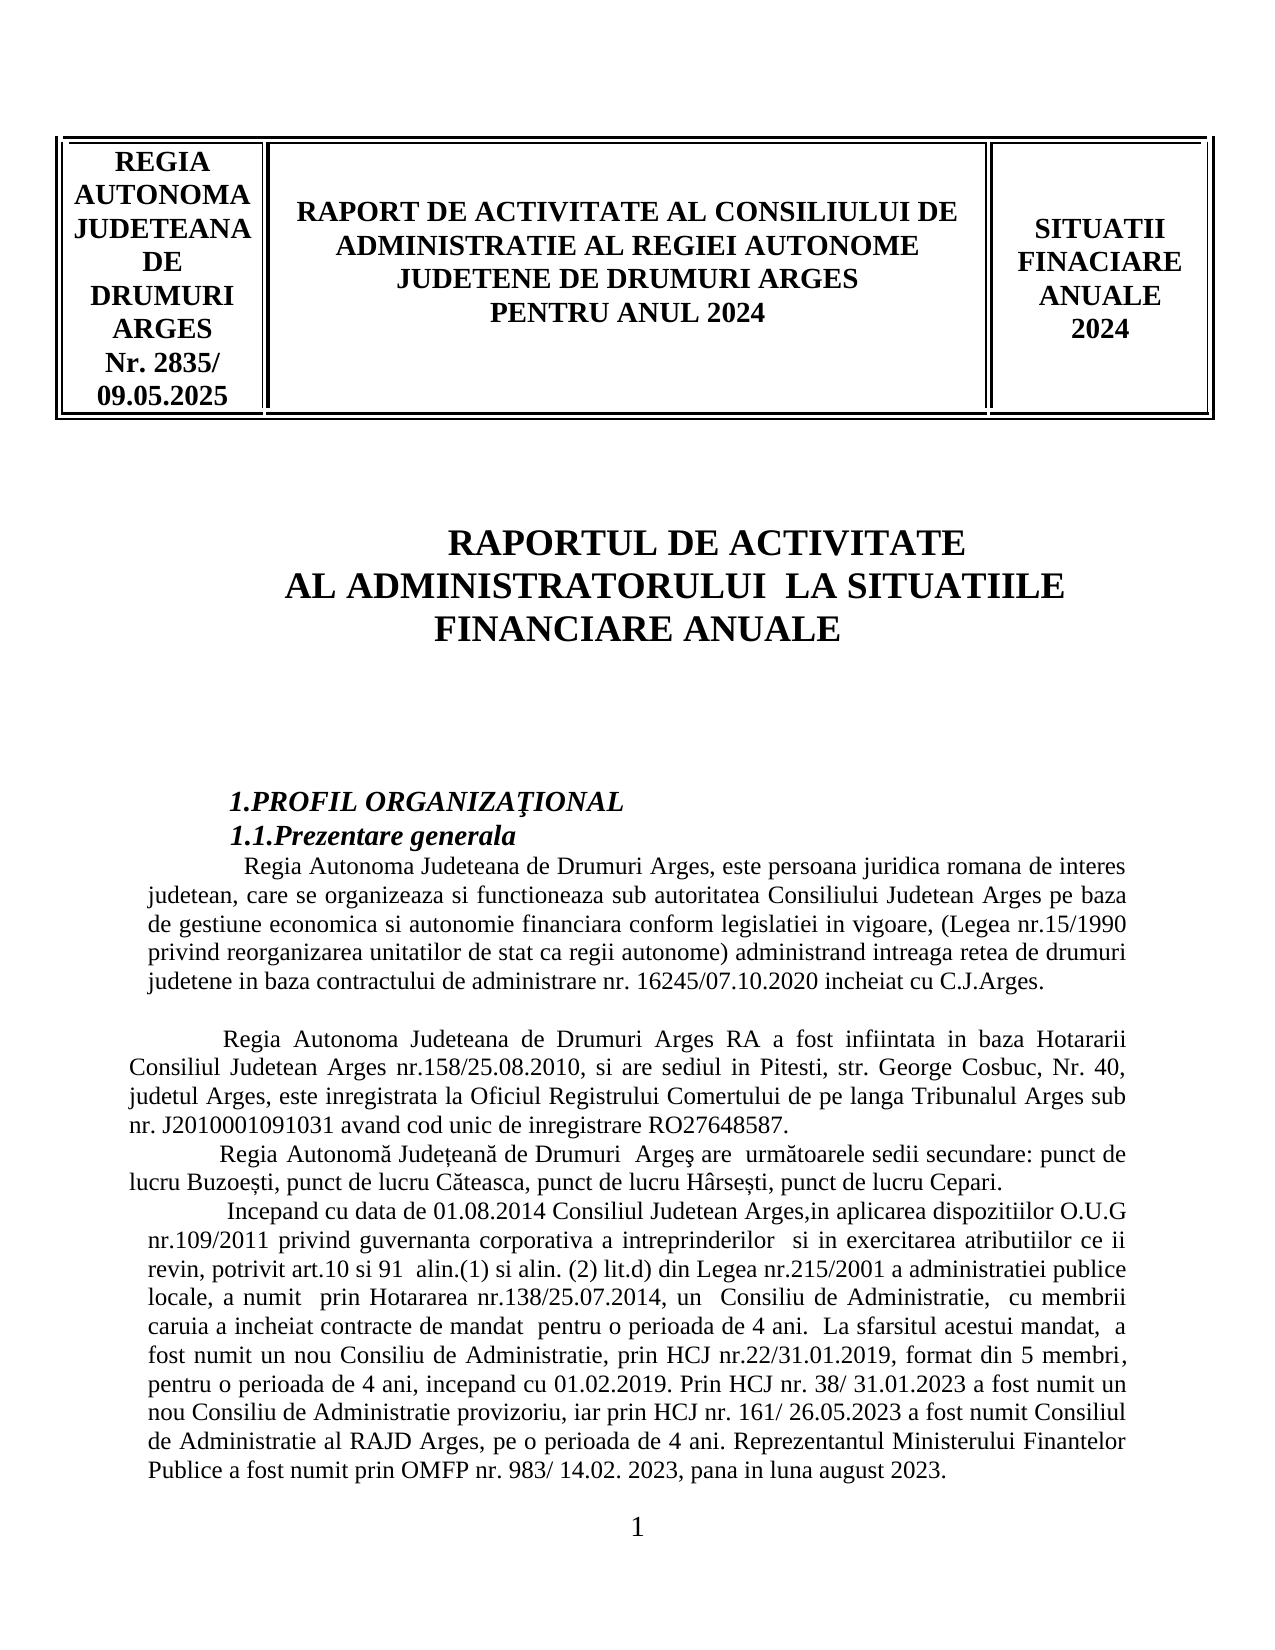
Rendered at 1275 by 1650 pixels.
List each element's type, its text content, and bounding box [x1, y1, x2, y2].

text Regia Autonoma Judeteana de Drumuri Arges, este persoana juridica romana de interes judetean, care se organizeaza si functioneaza sub autoritatea Consiliului Judetean Arges pe baza de gestiune economica si autonomie financiara conform legislatiei in vigoare, (Legea nr.15/1990 privind reorganizarea unitatilor de stat ca regii autonome) administrand intreaga retea de drumuri judetene in baza contractului de administrare nr. 16245/07.10.2020 incheiat cu C.J.Arges. [148, 851, 1127, 995]
text AL ADMINISTRATORULUI LA SITUATIILE FINANCIARE ANUALE [148, 564, 1127, 650]
text Regia Autonoma Judeteana de Drumuri Arges RA a fost infiintata in baza Hotararii Consiliul Judetean Arges nr.158/25.08.2010, si are sediul in Pitesti, str. George Cosbuc, Nr. 40, judetul Arges, este inregistrata la Oficiul Registrului Comertului de pe langa Tribunalul Arges sub nr. J2010001091031 avand cod unic de inregistrare RO27648587. [129, 1024, 1127, 1139]
text 1.1.Prezentare generala [185, 818, 1127, 851]
text RAPORTUL DE ACTIVITATE [373, 521, 1127, 564]
text Regia Autonomă Județeană de Drumuri Argeş are următoarele sedii secundare: punct de lucru Buzoești, punct de lucru Căteasca, punct de lucru Hârsești, punct de lucru Cepari. [129, 1139, 1127, 1196]
text 1.PROFIL ORGANIZAŢIONAL [185, 784, 1127, 818]
text Incepand cu data de 01.08.2014 Consiliul Judetean Arges,in aplicarea dispozitiilor O.U.G nr.109/2011 privind guvernanta corporativa a intreprinderilor si in exercitarea atributiilor ce ii revin, potrivit art.10 si 91 alin.(1) si alin. (2) lit.d) din Legea nr.215/2001 a administratiei publice locale, a numit prin Hotararea nr.138/25.07.2014, un Consiliu de Administratie, cu membrii caruia a incheiat contracte de mandat pentru o perioada de 4 ani. La sfarsitul acestui mandat, a fost numit un nou Consiliu de Administratie, prin HCJ nr.22/31.01.2019, format din 5 membri, pentru o perioada de 4 ani, incepand cu 01.02.2019. Prin HCJ nr. 38/ 31.01.2023 a fost numit un nou Consiliu de Administratie provizoriu, iar prin HCJ nr. 161/ 26.05.2023 a fost numit Consiliul de Administratie al RAJD Arges, pe o perioada de 4 ani. Reprezentantul Ministerului Finantelor Publice a fost numit prin OMFP nr. 983/ 14.02. 2023, pana in luna august 2023. [148, 1196, 1127, 1484]
